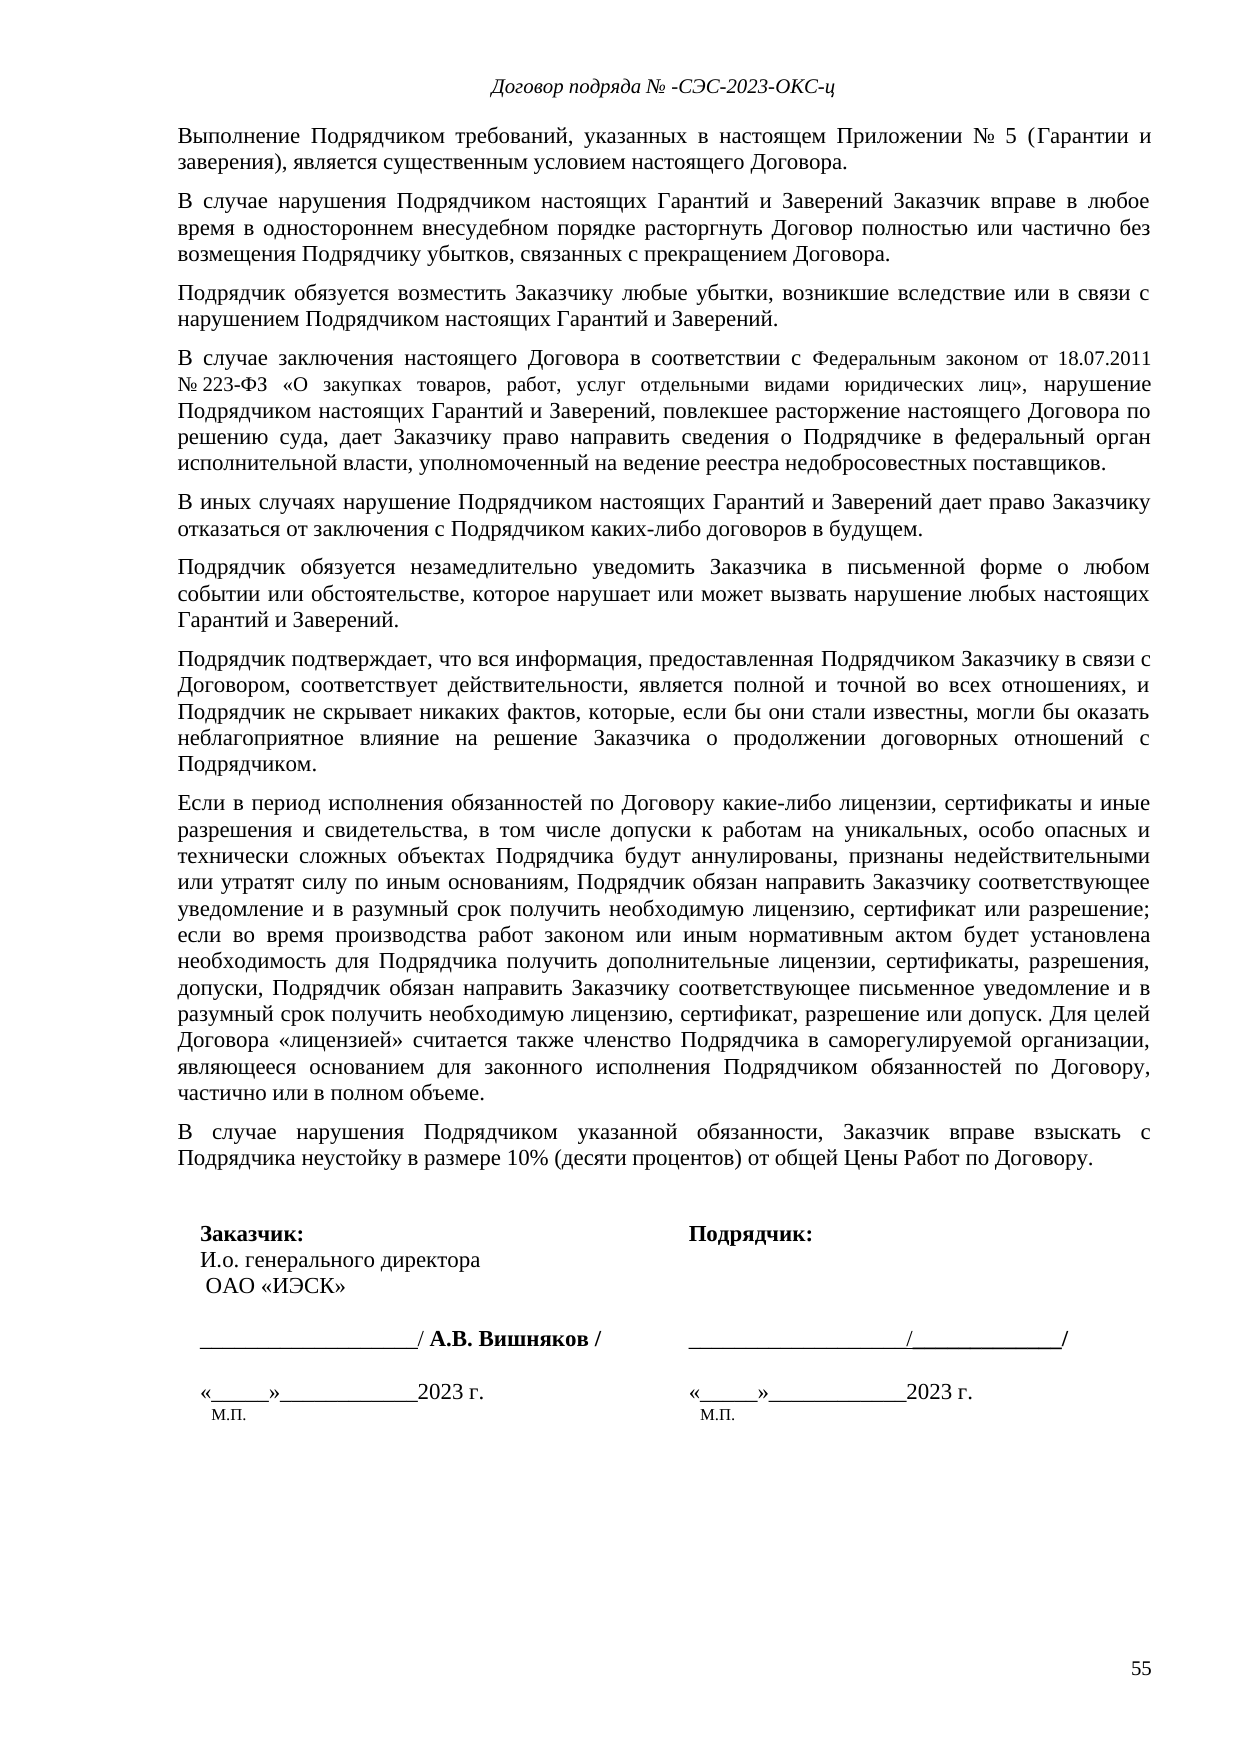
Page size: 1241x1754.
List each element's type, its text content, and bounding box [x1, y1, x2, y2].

text Выполнение Подрядчиком требований, указанных в настоящем Приложении № 5 (Гарантии и заверения), является существенным условием настоящего Договора. [177, 122, 1152, 175]
text В случае нарушения Подрядчиком указанной обязанности, Заказчик вправе взыскать с Подрядчика неустойку в размере 10% (десяти процентов) от общей Цены Работ по Договору. [177, 1118, 1152, 1171]
text В случае нарушения Подрядчиком настоящих Гарантий и Заверений Заказчик вправе в любое время в одностороннем внесудебном порядке расторгнуть Договор полностью или частично без возмещения Подрядчику убытков, связанных с прекращением Договора. [177, 187, 1152, 266]
table_header Подрядчик: ___________________/_____________/ «_____»____________2023 г. М.П. [677, 1220, 1163, 1423]
text В случае заключения настоящего Договора в соответствии с Федеральным законом от 18.07.2011 № 223-ФЗ «О закупках товаров, работ, услуг отдельными видами юридических лиц», нарушение Подрядчиком настоящих Гарантий и Заверений, повлекшее расторжение настоящего Договора по решению суда, дает Заказчику право направить сведения о Подрядчике в федеральный орган исполнительной власти, уполномоченный на ведение реестра недобросовестных поставщиков. [177, 344, 1152, 476]
text Подрядчик обязуется незамедлительно уведомить Заказчика в письменной форме о любом событии или обстоятельстве, которое нарушает или может вызвать нарушение любых настоящих Гарантий и Заверений. [177, 553, 1152, 632]
text В иных случаях нарушение Подрядчиком настоящих Гарантий и Заверений дает право Заказчику отказаться от заключения с Подрядчиком каких-либо договоров в будущем. [177, 488, 1152, 541]
text Подрядчик подтверждает, что вся информация, предоставленная Подрядчиком Заказчику в связи с Договором, соответствует действительности, является полной и точной во всех отношениях, и Подрядчик не скрывает никаких фактов, которые, если бы они стали известны, могли бы оказать неблагоприятное влияние на решение Заказчика о продолжении договорных отношений с Подрядчиком. [177, 645, 1152, 777]
table_header Заказчик: И.о. генерального директора ОАО «ИЭСК» ___________________/ А.В. Вишняков / «_____»____________2023 г. М.П. [189, 1220, 677, 1423]
text Если в период исполнения обязанностей по Договору какие-либо лицензии, сертификаты и иные разрешения и свидетельства, в том числе допуски к работам на уникальных, особо опасных и технически сложных объектах Подрядчика будут аннулированы, признаны недействительными или утратят силу по иным основаниям, Подрядчик обязан направить Заказчику соответствующее уведомление и в разумный срок получить необходимую лицензию, сертификат или разрешение; если во время производства работ законом или иным нормативным актом будет установлена необходимость для Подрядчика получить дополнительные лицензии, сертификаты, разрешения, допуски, Подрядчик обязан направить Заказчику соответствующее письменное уведомление и в разумный срок получить необходимую лицензию, сертификат, разрешение или допуск. Для целей Договора «лицензией» считается также членство Подрядчика в саморегулируемой организации, являющееся основанием для законного исполнения Подрядчиком обязанностей по Договору, частично или в полном объеме. [177, 789, 1152, 1106]
text Подрядчик обязуется возместить Заказчику любые убытки, возникшие вследствие или в связи с нарушением Подрядчиком настоящих Гарантий и Заверений. [177, 279, 1152, 331]
